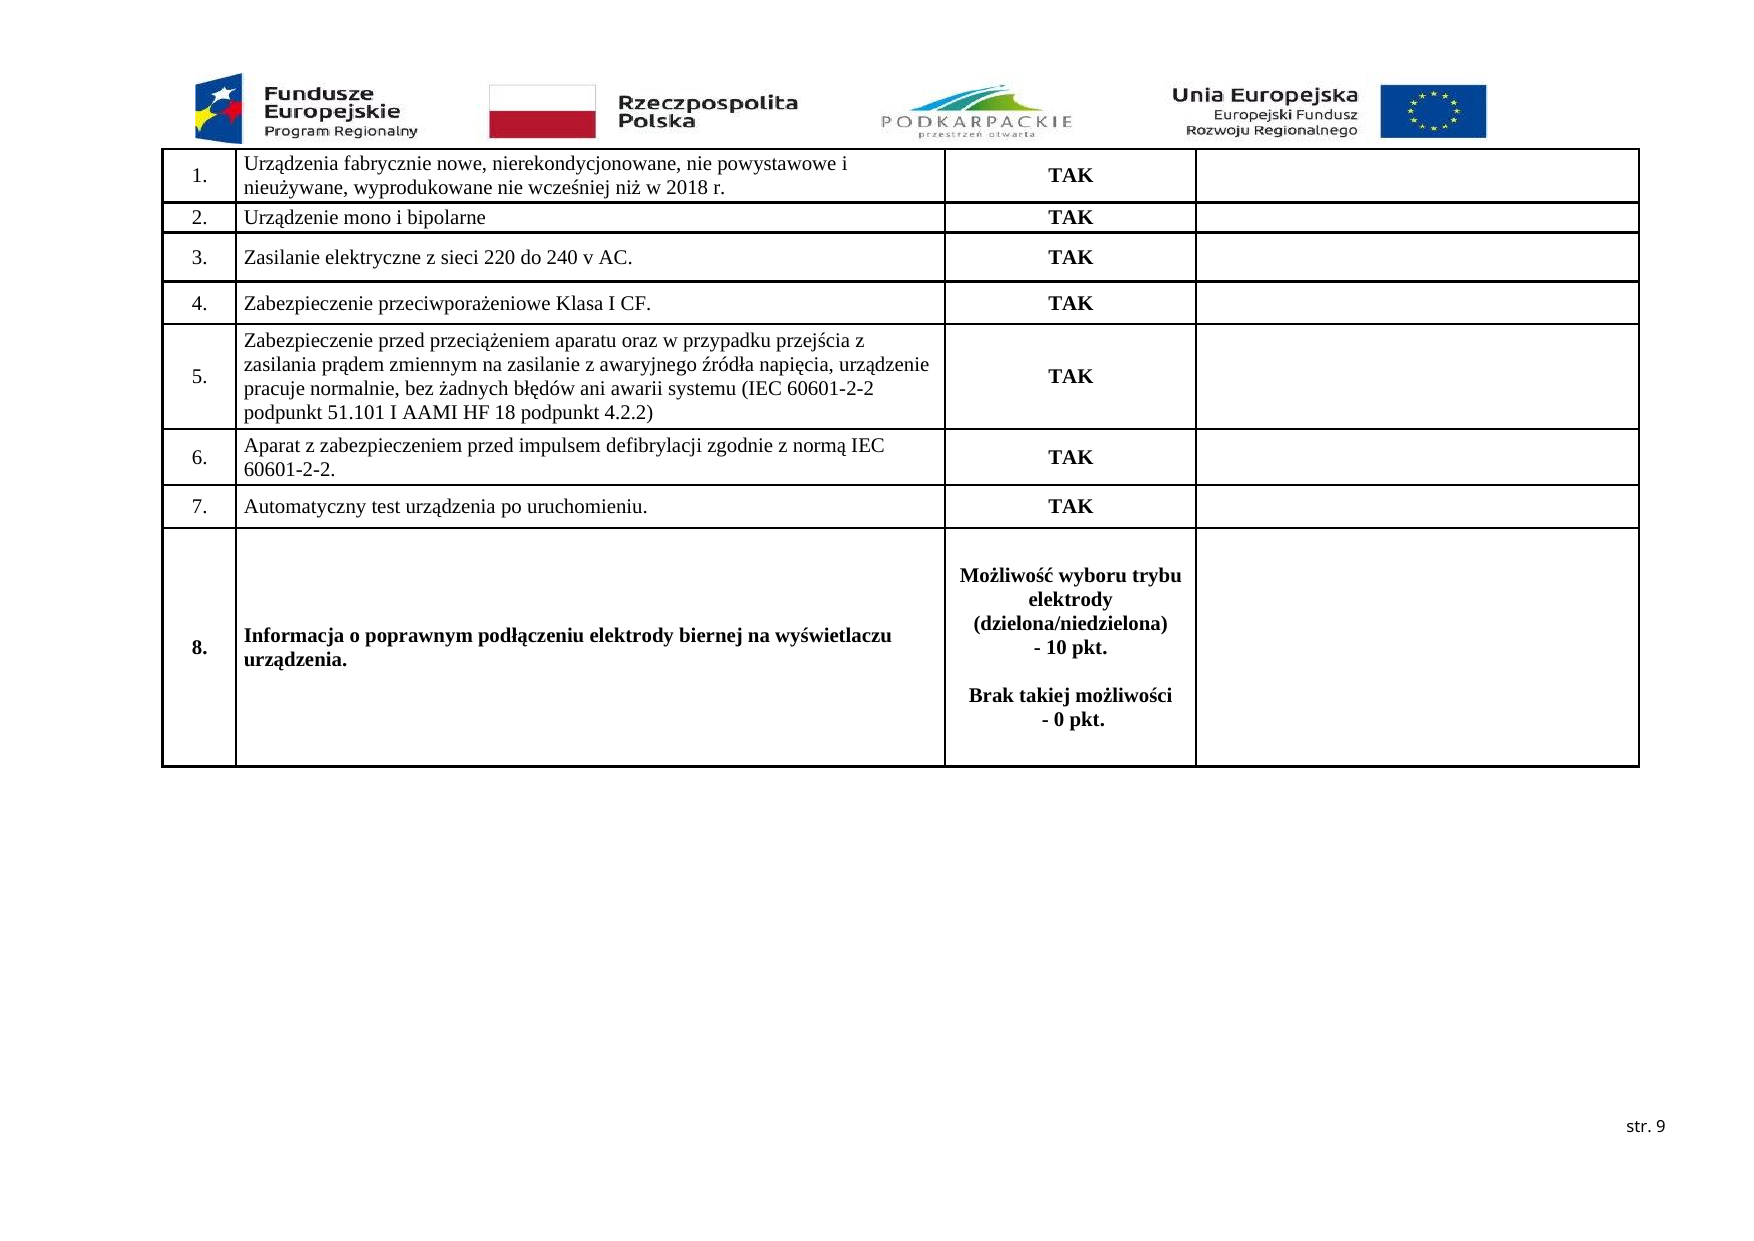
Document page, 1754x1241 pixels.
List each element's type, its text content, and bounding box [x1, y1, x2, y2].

table_cell Automatyczny test urządzenia po uruchomieniu. [237, 486, 944, 527]
table_cell [1197, 325, 1638, 428]
table_cell 2. [164, 204, 235, 231]
table_cell [1197, 529, 1638, 765]
table_cell [1197, 150, 1638, 201]
table_cell [1197, 430, 1638, 484]
table_cell 1. [164, 150, 235, 201]
table_cell [1197, 283, 1638, 323]
table_cell TAK [946, 325, 1195, 428]
table_cell Urządzenie mono i bipolarne [237, 204, 944, 231]
table_cell 8. [164, 529, 235, 765]
table_cell Urządzenia fabrycznie nowe, nierekondycjonowane, nie powystawowe i nieużywane, wyprodukowane nie wcześniej niż w 2018 r. [237, 150, 944, 201]
table_cell [1197, 486, 1638, 527]
table_cell 6. [164, 430, 235, 484]
table_cell 5. [164, 325, 235, 428]
table_cell Zabezpieczenie przed przeciążeniem aparatu oraz w przypadku przejścia z zasilania prądem zmiennym na zasilanie z awaryjnego źródła napięcia, urządzenie pracuje normalnie, bez żadnych błędów ani awarii systemu (IEC 60601-2-2 podpunkt 51.101 I AAMI HF 18 podpunkt 4.2.2) [237, 325, 944, 428]
table_cell 3. [164, 234, 235, 280]
table_cell [1197, 204, 1638, 231]
table_cell TAK [946, 283, 1195, 323]
table_cell Informacja o poprawnym podłączeniu elektrody biernej na wyświetlaczu urządzenia. [237, 529, 944, 765]
table_cell Zasilanie elektryczne z sieci 220 do 240 v AC. [237, 234, 944, 280]
picture [195, 73, 1488, 144]
table_cell Możliwość wyboru trybu elektrody (dzielona/niedzielona) - 10 pkt. Brak takiej możliwości - 0 pkt. [946, 529, 1195, 765]
table_cell TAK [946, 204, 1195, 231]
table_cell 4. [164, 283, 235, 323]
table_cell TAK [946, 430, 1195, 484]
table_cell Zabezpieczenie przeciwporażeniowe Klasa I CF. [237, 283, 944, 323]
table_cell [1197, 234, 1638, 280]
table_cell Aparat z zabezpieczeniem przed impulsem defibrylacji zgodnie z normą IEC 60601-2-2. [237, 430, 944, 484]
table_cell TAK [946, 486, 1195, 527]
table_cell TAK [946, 234, 1195, 280]
table_cell 7. [164, 486, 235, 527]
table_cell TAK [946, 150, 1195, 201]
